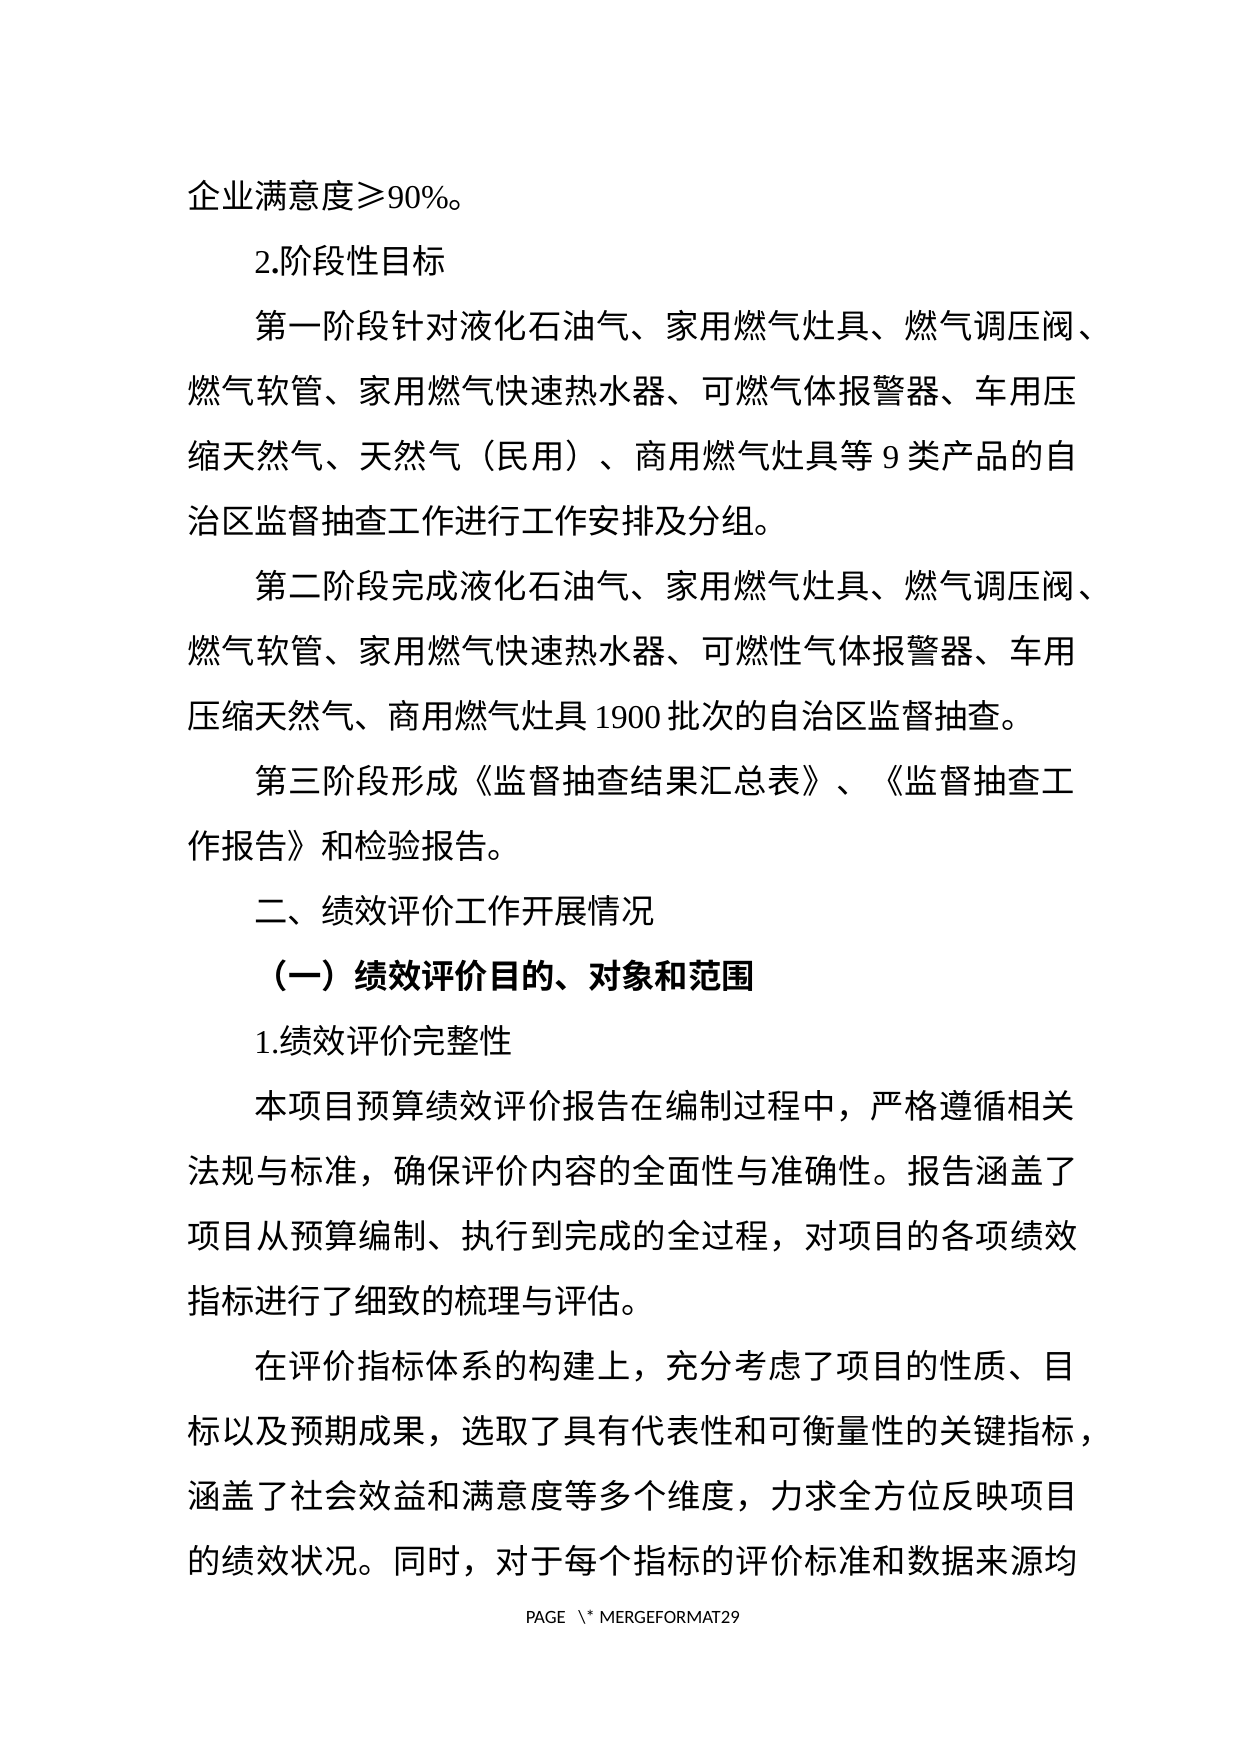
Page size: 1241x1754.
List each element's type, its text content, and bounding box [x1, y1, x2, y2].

text 第三阶段形成《监督抽查结果汇总表》、《监督抽查工作报告》和检验报告。 [187, 747, 1078, 877]
text 第二阶段完成液化石油气、家用燃气灶具、燃气调压阀、燃气软管、家用燃气快速热水器、可燃性气体报警器、车用压缩天然气、商用燃气灶具1900批次的自治区监督抽查。 [187, 552, 1078, 747]
text 二、绩效评价工作开展情况 [187, 877, 1078, 942]
text （一）绩效评价目的、对象和范围 [187, 942, 1078, 1007]
title 1.绩效评价完整性 [187, 1007, 1078, 1072]
text 2.阶段性目标 [187, 227, 1078, 292]
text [187, 162, 1078, 227]
text 本项目预算绩效评价报告在编制过程中，严格遵循相关法规与标准，确保评价内容的全面性与准确性。报告涵盖了项目从预算编制、执行到完成的全过程，对项目的各项绩效指标进行了细致的梳理与评估。 [187, 1072, 1078, 1332]
text 第一阶段针对液化石油气、家用燃气灶具、燃气调压阀、燃气软管、家用燃气快速热水器、可燃气体报警器、车用压缩天然气、天然气（民用）、商用燃气灶具等9类产品的自治区监督抽查工作进行工作安排及分组。 [187, 292, 1078, 552]
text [187, 1332, 1078, 1592]
